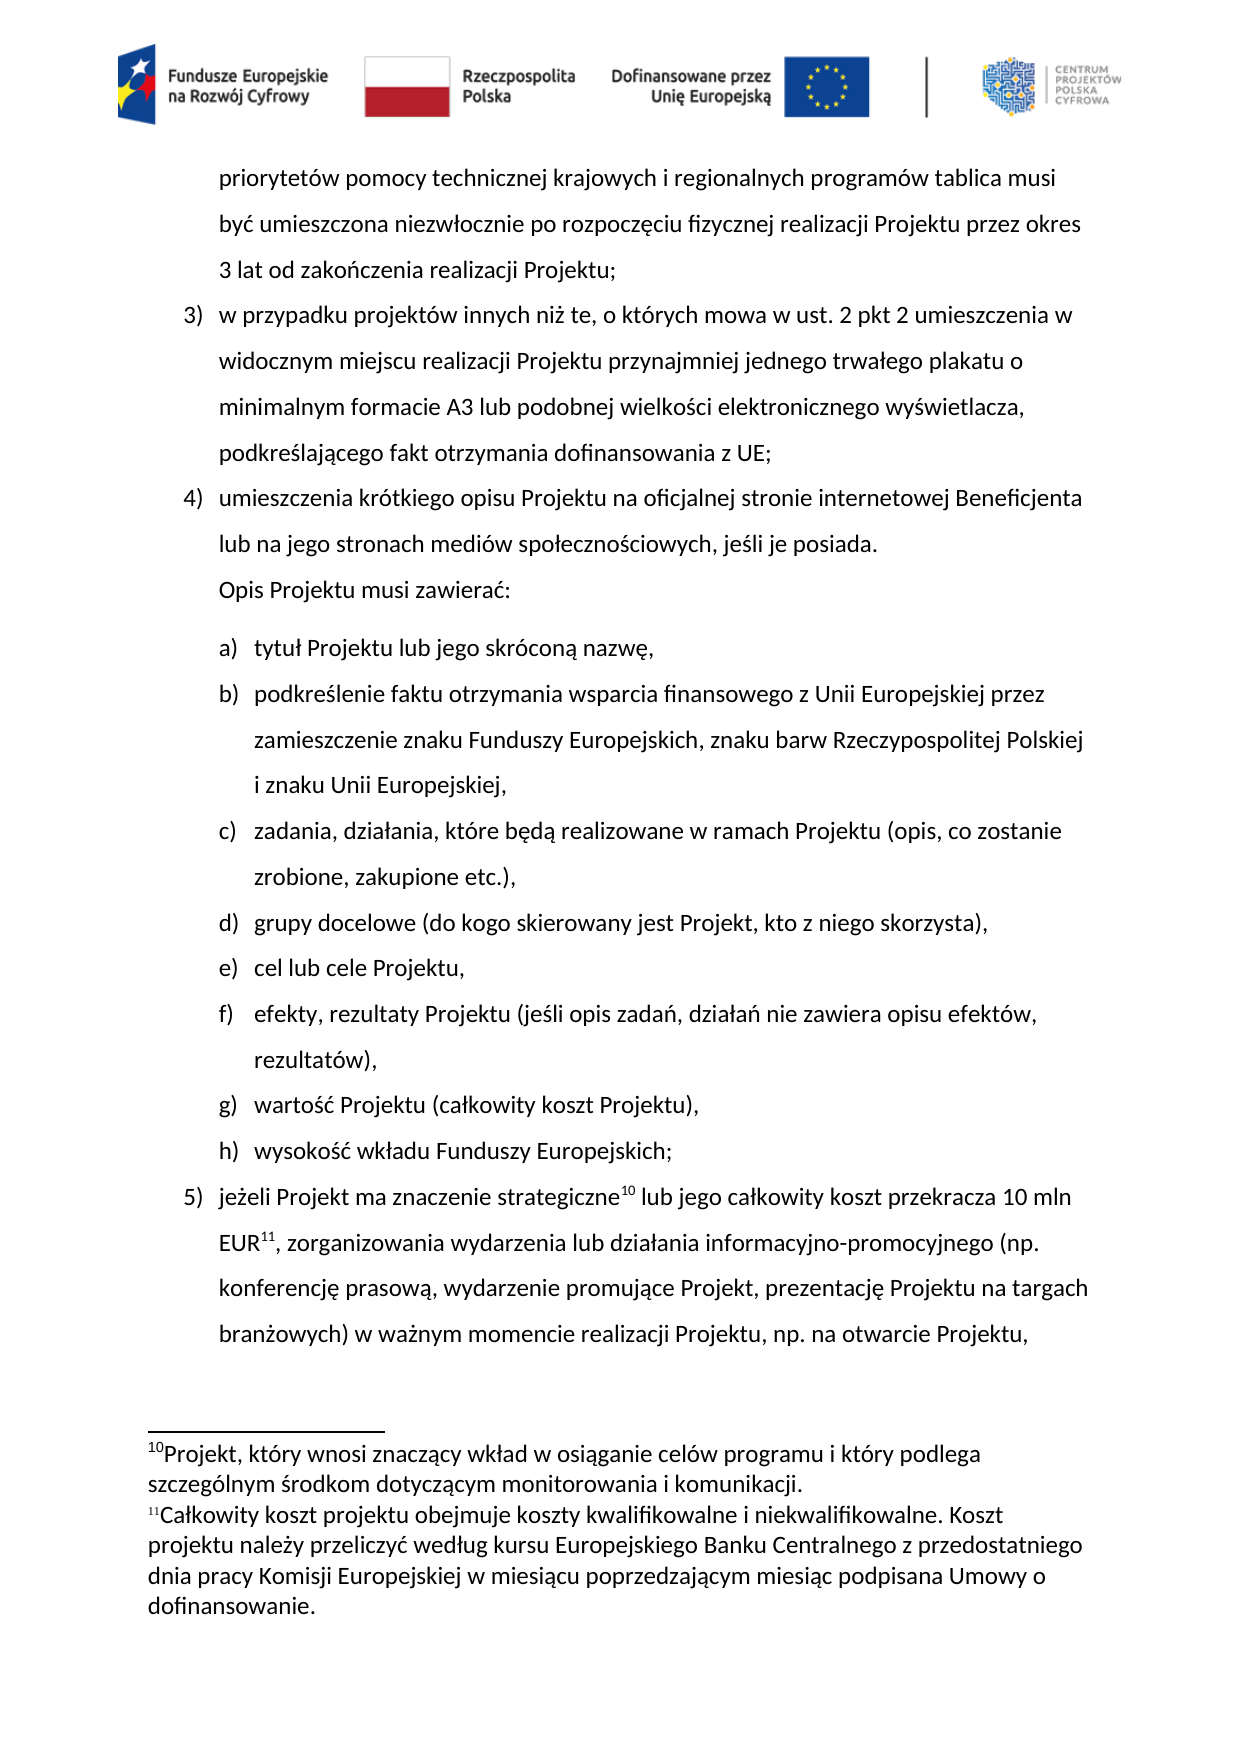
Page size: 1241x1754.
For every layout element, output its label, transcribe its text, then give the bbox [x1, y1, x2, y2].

list w przypadku projektów innych niż te, o których mowa w ust. 2 pkt 2 umieszczenia w widocznym miejscu realizacji Projektu przynajmniej jednego trwałego plakatu o minimalnym formacie A3 lub podobnej wielkości elektronicznego wyświetlacza, podkreślającego fakt otrzymania dofinansowania z UE; [183, 300, 1093, 467]
list tytuł Projektu lub jego skróconą nazwę, [218, 632, 1093, 663]
list podkreślenie faktu otrzymania wsparcia finansowego z Unii Europejskiej przez zamieszczenie znaku Funduszy Europejskich, znaku barw Rzeczypospolitej Polskiej i znaku Unii Europejskiej, [218, 678, 1093, 800]
list wartość Projektu (całkowity koszt Projektu), [218, 1089, 1093, 1120]
list umieszczenia krótkiego opisu Projektu na oficjalnej stronie internetowej Beneficjenta lub na jego stronach mediów społecznościowych, jeśli je posiada. Opis Projektu musi zawierać: [183, 483, 1093, 604]
list cel lub cele Projektu, [218, 952, 1093, 983]
picture [118, 44, 1122, 125]
list efekty, rezultaty Projektu (jeśli opis zadań, działań nie zawiera opisu efektów, rezultatów), [218, 998, 1093, 1074]
list wysokość wkładu Funduszy Europejskich; [218, 1135, 1093, 1166]
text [218, 162, 1093, 284]
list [183, 1181, 1093, 1349]
list zadania, działania, które będą realizowane w ramach Projektu (opis, co zostanie zrobione, zakupione etc.), [218, 815, 1093, 891]
list grupy docelowe (do kogo skierowany jest Projekt, kto z niego skorzysta), [218, 907, 1093, 937]
